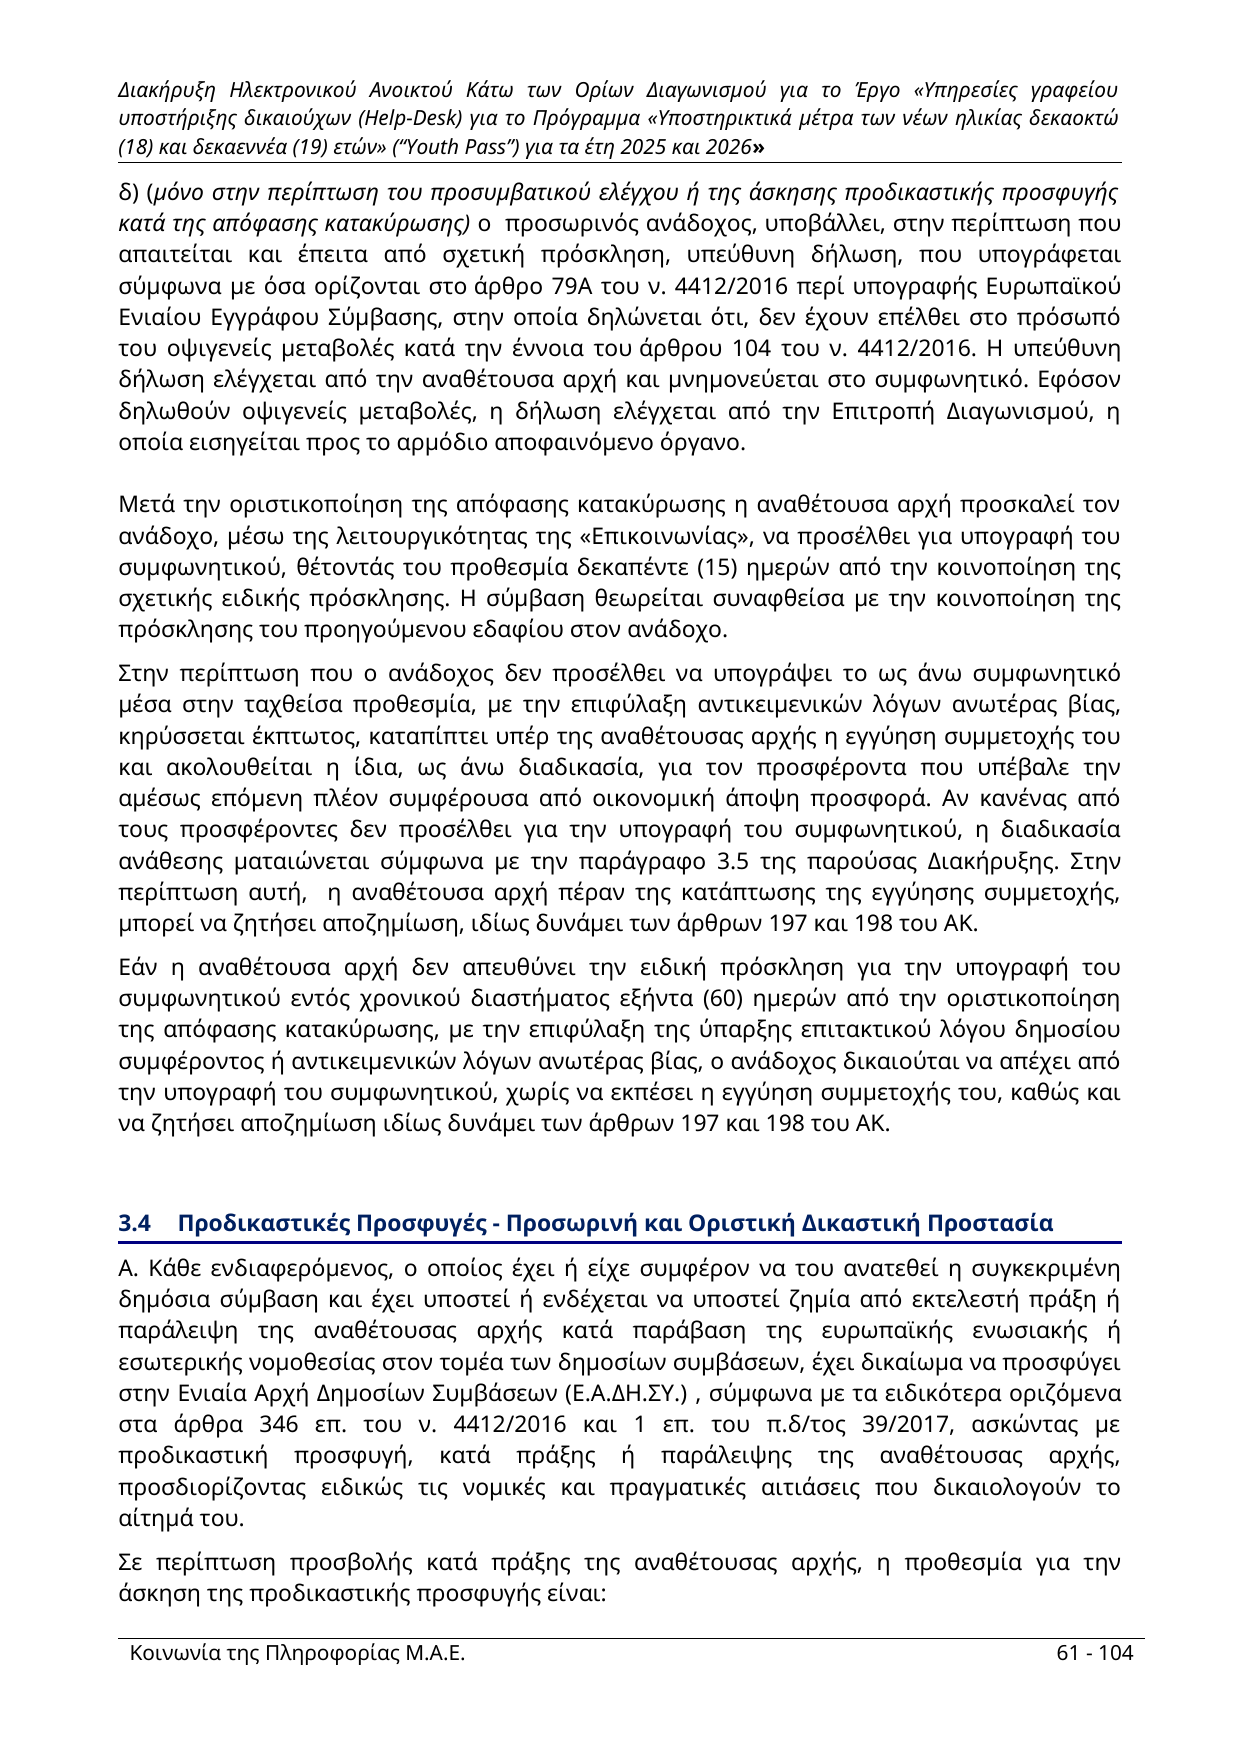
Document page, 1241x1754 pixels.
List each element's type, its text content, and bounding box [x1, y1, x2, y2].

text δ) (μόνο στην περίπτωση του προσυμβατικού ελέγχου ή της άσκησης προδικαστικής προσφυγής κατά της απόφασης κατακύρωσης) ο προσωρινός ανάδοχος, υποβάλλει, στην περίπτωση που απαιτείται και έπειτα από σχετική πρόσκληση, υπεύθυνη δήλωση, που υπογράφεται σύμφωνα με όσα ορίζονται στο άρθρο 79Α του ν. 4412/2016 περί υπογραφής Ευρωπαϊκού Ενιαίου Εγγράφου Σύμβασης, στην οποία δηλώνεται ότι, δεν έχουν επέλθει στο πρόσωπό του οψιγενείς μεταβολές κατά την έννοια του άρθρου 104 του ν. 4412/2016. Η υπεύθυνη δήλωση ελέγχεται από την αναθέτουσα αρχή και μνημονεύεται στο συμφωνητικό. Εφόσον δηλωθούν οψιγενείς μεταβολές, η δήλωση ελέγχεται από την Επιτροπή Διαγωνισμού, η οποία εισηγείται προς το αρμόδιο αποφαινόμενο όργανο. [118, 176, 1122, 457]
subtitle Προδικαστικές Προσφυγές - Προσωρινή και Οριστική Δικαστική Προστασία [118, 1207, 1122, 1241]
text Εάν η αναθέτουσα αρχή δεν απευθύνει την ειδική πρόσκληση για την υπογραφή του συμφωνητικού εντός χρονικού διαστήματος εξήντα (60) ημερών από την οριστικοποίηση της απόφασης κατακύρωσης, με την επιφύλαξη της ύπαρξης επιτακτικού λόγου δημοσίου συμφέροντος ή αντικειμενικών λόγων ανωτέρας βίας, ο ανάδοχος δικαιούται να απέχει από την υπογραφή του συμφωνητικού, χωρίς να εκπέσει η εγγύηση συμμετοχής του, καθώς και να ζητήσει αποζημίωση ιδίως δυνάμει των άρθρων 197 και 198 του ΑΚ. [118, 951, 1122, 1138]
text Α. Κάθε ενδιαφερόμενος, ο οποίος έχει ή είχε συμφέρον να του ανατεθεί η συγκεκριμένη δημόσια σύμβαση και έχει υποστεί ή ενδέχεται να υποστεί ζημία από εκτελεστή πράξη ή παράλειψη της αναθέτουσας αρχής κατά παράβαση της ευρωπαϊκής ενωσιακής ή εσωτερικής νομοθεσίας στον τομέα των δημοσίων συμβάσεων, έχει δικαίωμα να προσφύγει στην Ενιαία Αρχή Δημοσίων Συμβάσεων (Ε.Α.ΔΗ.ΣΥ.) , σύμφωνα με τα ειδικότερα οριζόμενα στα άρθρα 346 επ. του ν. 4412/2016 και 1 επ. του π.δ/τος 39/2017, ασκώντας με προδικαστική προσφυγή, κατά πράξης ή παράλειψης της αναθέτουσας αρχής, προσδιορίζοντας ειδικώς τις νομικές και πραγματικές αιτιάσεις που δικαιολογούν το αίτημά του. [118, 1252, 1122, 1533]
text Μετά την οριστικοποίηση της απόφασης κατακύρωσης η αναθέτουσα αρχή προσκαλεί τον ανάδοχο, μέσω της λειτουργικότητας της «Επικοινωνίας», να προσέλθει για υπογραφή του συμφωνητικού, θέτοντάς του προθεσμία δεκαπέντε (15) ημερών από την κοινοποίηση της σχετικής ειδικής πρόσκλησης. Η σύμβαση θεωρείται συναφθείσα με την κοινοποίηση της πρόσκλησης του προηγούμενου εδαφίου στον ανάδοχο. [118, 488, 1122, 645]
text Σε περίπτωση προσβολής κατά πράξης της αναθέτουσας αρχής, η προθεσμία για την άσκηση της προδικαστικής προσφυγής είναι: [118, 1546, 1122, 1608]
text Στην περίπτωση που ο ανάδοχος δεν προσέλθει να υπογράψει το ως άνω συμφωνητικό μέσα στην ταχθείσα προθεσμία, με την επιφύλαξη αντικειμενικών λόγων ανωτέρας βίας, κηρύσσεται έκπτωτος, καταπίπτει υπέρ της αναθέτουσας αρχής η εγγύηση συμμετοχής του και ακολουθείται η ίδια, ως άνω διαδικασία, για τον προσφέροντα που υπέβαλε την αμέσως επόμενη πλέον συμφέρουσα από οικονομική άποψη προσφορά. Αν κανένας από τους προσφέροντες δεν προσέλθει για την υπογραφή του συμφωνητικού, η διαδικασία ανάθεσης ματαιώνεται σύμφωνα με την παράγραφο 3.5 της παρούσας Διακήρυξης. Στην περίπτωση αυτή, η αναθέτουσα αρχή πέραν της κατάπτωσης της εγγύησης συμμετοχής, μπορεί να ζητήσει αποζημίωση, ιδίως δυνάμει των άρθρων 197 και 198 του ΑΚ. [118, 657, 1122, 938]
